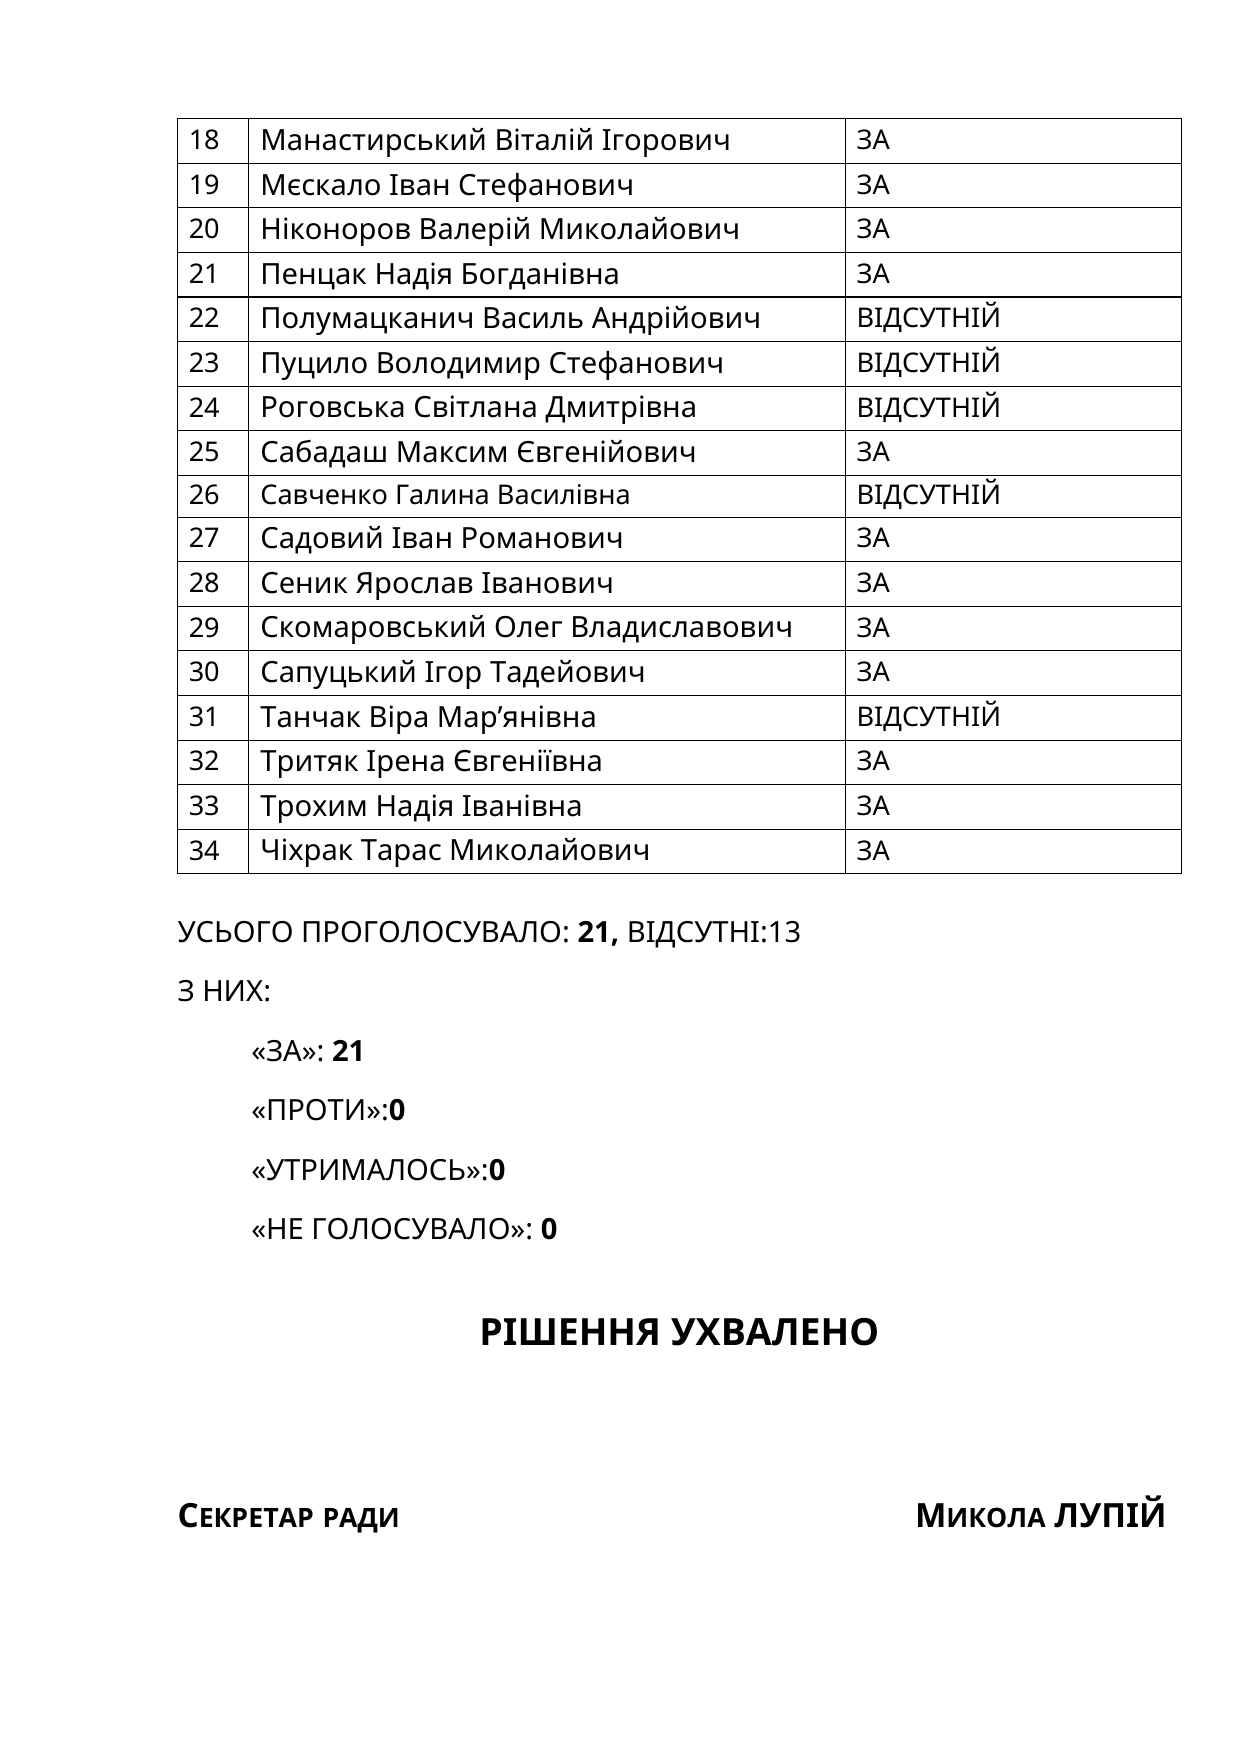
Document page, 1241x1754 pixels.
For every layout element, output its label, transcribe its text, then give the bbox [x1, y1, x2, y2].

text «ЗА»: 21 [177, 1030, 1181, 1070]
table_cell 19 [178, 164, 248, 207]
table_cell 27 [178, 518, 248, 561]
table_cell ЗА [846, 253, 1181, 296]
text РІШЕННЯ УХВАЛЕНО [177, 1305, 1181, 1356]
table_cell 23 [178, 342, 248, 386]
text Секретар ради Микола ЛУПІЙ [177, 1492, 1181, 1538]
table_cell ЗА [846, 741, 1181, 784]
table_cell Сабадаш Максим Євгенійович [249, 431, 845, 475]
table_cell 24 [178, 387, 248, 430]
table_cell Савченко Галина Василівна [249, 476, 845, 517]
text «НЕ ГОЛОСУВАЛО»: 0 [177, 1208, 1181, 1248]
table_cell ЗА [846, 562, 1181, 606]
table_cell Ніконоров Валерій Миколайович [249, 208, 845, 252]
table_cell ЗА [846, 518, 1181, 561]
table_cell 25 [178, 431, 248, 475]
table_cell Садовий Іван Романович [249, 518, 845, 561]
table_cell Тритяк Ірена Євгеніївна [249, 741, 845, 784]
table_cell 21 [178, 253, 248, 296]
table_cell 33 [178, 785, 248, 829]
table_cell Пенцак Надія Богданівна [249, 253, 845, 296]
table_cell Танчак Віра Мар’янівна [249, 696, 845, 739]
table_cell ЗА [846, 651, 1181, 695]
table_cell ВІДСУТНІЙ [846, 476, 1181, 517]
text З НИХ: [177, 971, 1181, 1010]
table_cell ВІДСУТНІЙ [846, 342, 1181, 386]
table_cell Полумацканич Василь Андрійович [249, 298, 845, 341]
table_cell ЗА [846, 431, 1181, 475]
table_cell Мєскало Іван Стефанович [249, 164, 845, 207]
table_cell 22 [178, 298, 248, 341]
table_cell Скомаровський Олег Владиславович [249, 607, 845, 650]
table_cell 31 [178, 696, 248, 739]
table_cell 30 [178, 651, 248, 695]
table_cell Чіхрак Тарас Миколайович [249, 830, 845, 873]
table_cell 18 [178, 119, 248, 163]
text Усього проголосувало: 21, ВІДСУТНІ:13 [177, 911, 1181, 951]
table_cell ВІДСУТНІЙ [846, 298, 1181, 341]
table_cell 26 [178, 476, 248, 517]
table_cell Сеник Ярослав Іванович [249, 562, 845, 606]
table_cell 34 [178, 830, 248, 873]
table_cell Пуцило Володимир Стефанович [249, 342, 845, 386]
table_cell ЗА [846, 164, 1181, 207]
table_cell ЗА [846, 785, 1181, 829]
table_cell Манастирський Віталій Ігорович [249, 119, 845, 163]
table_cell 29 [178, 607, 248, 650]
table_cell ЗА [846, 607, 1181, 650]
text «ПРОТИ»:0 [177, 1089, 1181, 1129]
table_cell Трохим Надія Іванівна [249, 785, 845, 829]
table_cell 32 [178, 741, 248, 784]
table_cell ВІДСУТНІЙ [846, 696, 1181, 739]
table_cell 28 [178, 562, 248, 606]
table_cell Сапуцький Ігор Тадейович [249, 651, 845, 695]
table_cell 20 [178, 208, 248, 252]
table_cell ВІДСУТНІЙ [846, 387, 1181, 430]
table_cell Роговська Світлана Дмитрівна [249, 387, 845, 430]
table_cell ЗА [846, 830, 1181, 873]
table_cell ЗА [846, 119, 1181, 163]
text «УТРИМАЛОСЬ»:0 [177, 1149, 1181, 1189]
table_cell ЗА [846, 208, 1181, 252]
